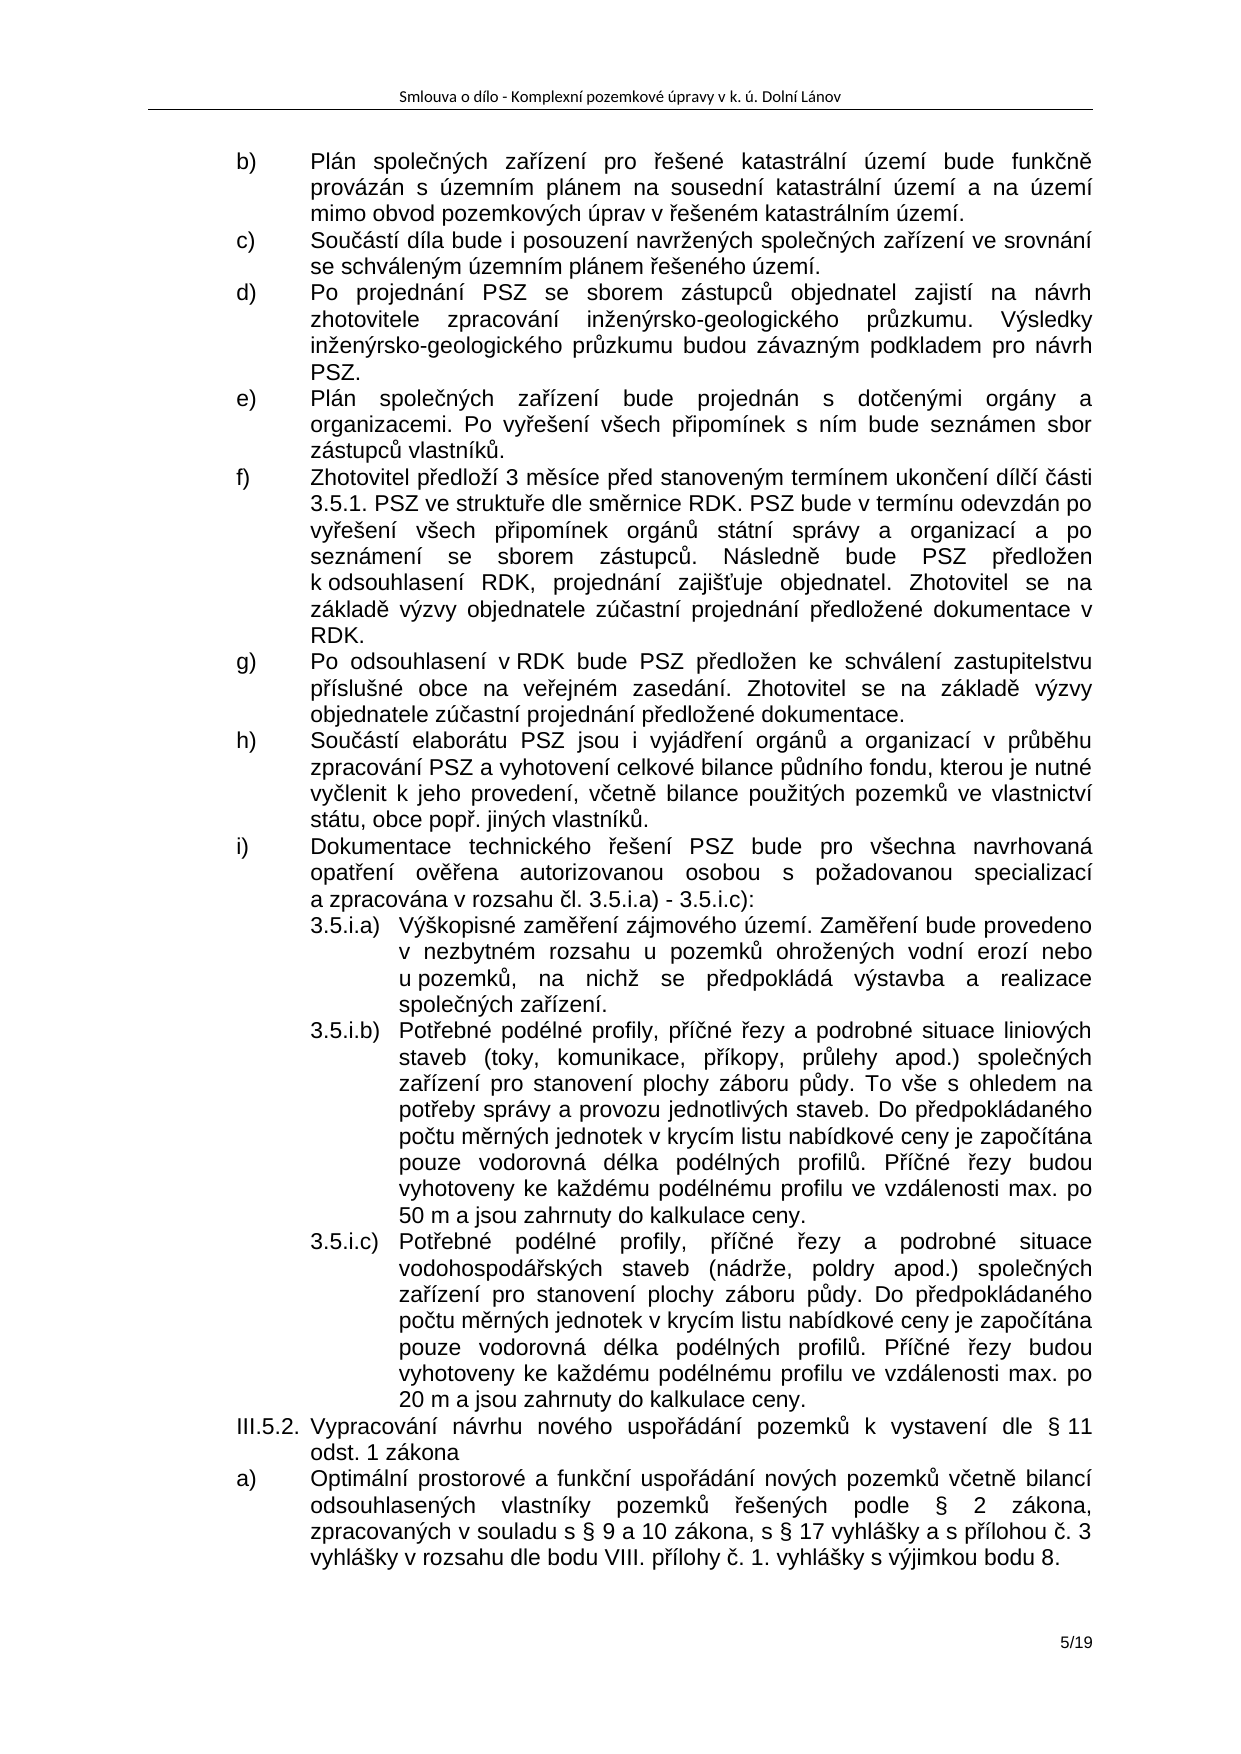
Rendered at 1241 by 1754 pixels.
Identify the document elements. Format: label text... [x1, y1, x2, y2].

text Optimální prostorové a funkční uspořádání nových pozemků včetně bilancí odsouhlasených vlastníky pozemků řešených podle § 2 zákona, zpracovaných v souladu s § 9 a 10 zákona, s § 17 vyhlášky a s přílohou č. 3 vyhlášky v rozsahu dle bodu VIII. přílohy č. 1. vyhlášky s výjimkou bodu 8. [236, 1465, 1093, 1571]
text Zhotovitel předloží 3 měsíce před stanoveným termínem ukončení dílčí části 3.5.1. PSZ ve struktuře dle směrnice RDK. PSZ bude v termínu odevzdán po vyřešení všech připomínek orgánů státní správy a organizací a po seznámení se sborem zástupců. Následně bude PSZ předložen k odsouhlasení RDK, projednání zajišťuje objednatel. Zhotovitel se na základě výzvy objednatele zúčastní projednání předložené dokumentace v RDK. [236, 464, 1093, 648]
text Plán společných zařízení pro řešené katastrální území bude funkčně provázán s územním plánem na sousední katastrální území a na území mimo obvod pozemkových úprav v řešeném katastrálním území. [236, 148, 1093, 227]
text Po odsouhlasení v RDK bude PSZ předložen ke schválení zastupitelstvu příslušné obce na veřejném zasedání. Zhotovitel se na základě výzvy objednatele zúčastní projednání předložené dokumentace. [236, 648, 1093, 727]
text Vypracování návrhu nového uspořádání pozemků k vystavení dle § 11 odst. 1 zákona [236, 1413, 1093, 1465]
list 3.5.i.c) Potřebné podélné profily, příčné řezy a podrobné situace vodohospodářských staveb (nádrže, poldry apod.) společných zařízení pro stanovení plochy záboru půdy. Do předpokládaného počtu měrných jednotek v krycím listu nabídkové ceny je započítána pouze vodorovná délka podélných profilů. Příčné řezy budou vyhotoveny ke každému podélnému profilu ve vzdálenosti max. po 20 m a jsou zahrnuty do kalkulace ceny. [310, 1228, 1093, 1413]
text Po projednání PSZ se sborem zástupců objednatel zajistí na návrh zhotovitele zpracování inženýrsko-geologického průzkumu. Výsledky inženýrsko-geologického průzkumu budou závazným podkladem pro návrh PSZ. [236, 279, 1093, 385]
text Součástí elaborátu PSZ jsou i vyjádření orgánů a organizací v průběhu zpracování PSZ a vyhotovení celkové bilance půdního fondu, kterou je nutné vyčlenit k jeho provedení, včetně bilance použitých pozemků ve vlastnictví státu, obce popř. jiných vlastníků. [236, 727, 1093, 833]
list 3.5.i.a) Výškopisné zaměření zájmového území. Zaměření bude provedeno v nezbytném rozsahu u pozemků ohrožených vodní erozí nebo u pozemků, na nichž se předpokládá výstavba a realizace společných zařízení. [310, 912, 1093, 1017]
list 3.5.i.b) Potřebné podélné profily, příčné řezy a podrobné situace liniových staveb (toky, komunikace, příkopy, průlehy apod.) společných zařízení pro stanovení plochy záboru půdy. To vše s ohledem na potřeby správy a provozu jednotlivých staveb. Do předpokládaného počtu měrných jednotek v krycím listu nabídkové ceny je započítána pouze vodorovná délka podélných profilů. Příčné řezy budou vyhotoveny ke každému podélnému profilu ve vzdálenosti max. po 50 m a jsou zahrnuty do kalkulace ceny. [310, 1017, 1093, 1228]
text Součástí díla bude i posouzení navržených společných zařízení ve srovnání se schváleným územním plánem řešeného území. [236, 227, 1093, 279]
text Plán společných zařízení bude projednán s dotčenými orgány a organizacemi. Po vyřešení všech připomínek s ním bude seznámen sbor zástupců vlastníků. [236, 385, 1093, 464]
text Dokumentace technického řešení PSZ bude pro všechna navrhovaná opatření ověřena autorizovanou osobou s požadovanou specializací a zpracována v rozsahu čl. 3.5.i.a) - 3.5.i.c): [236, 833, 1093, 912]
